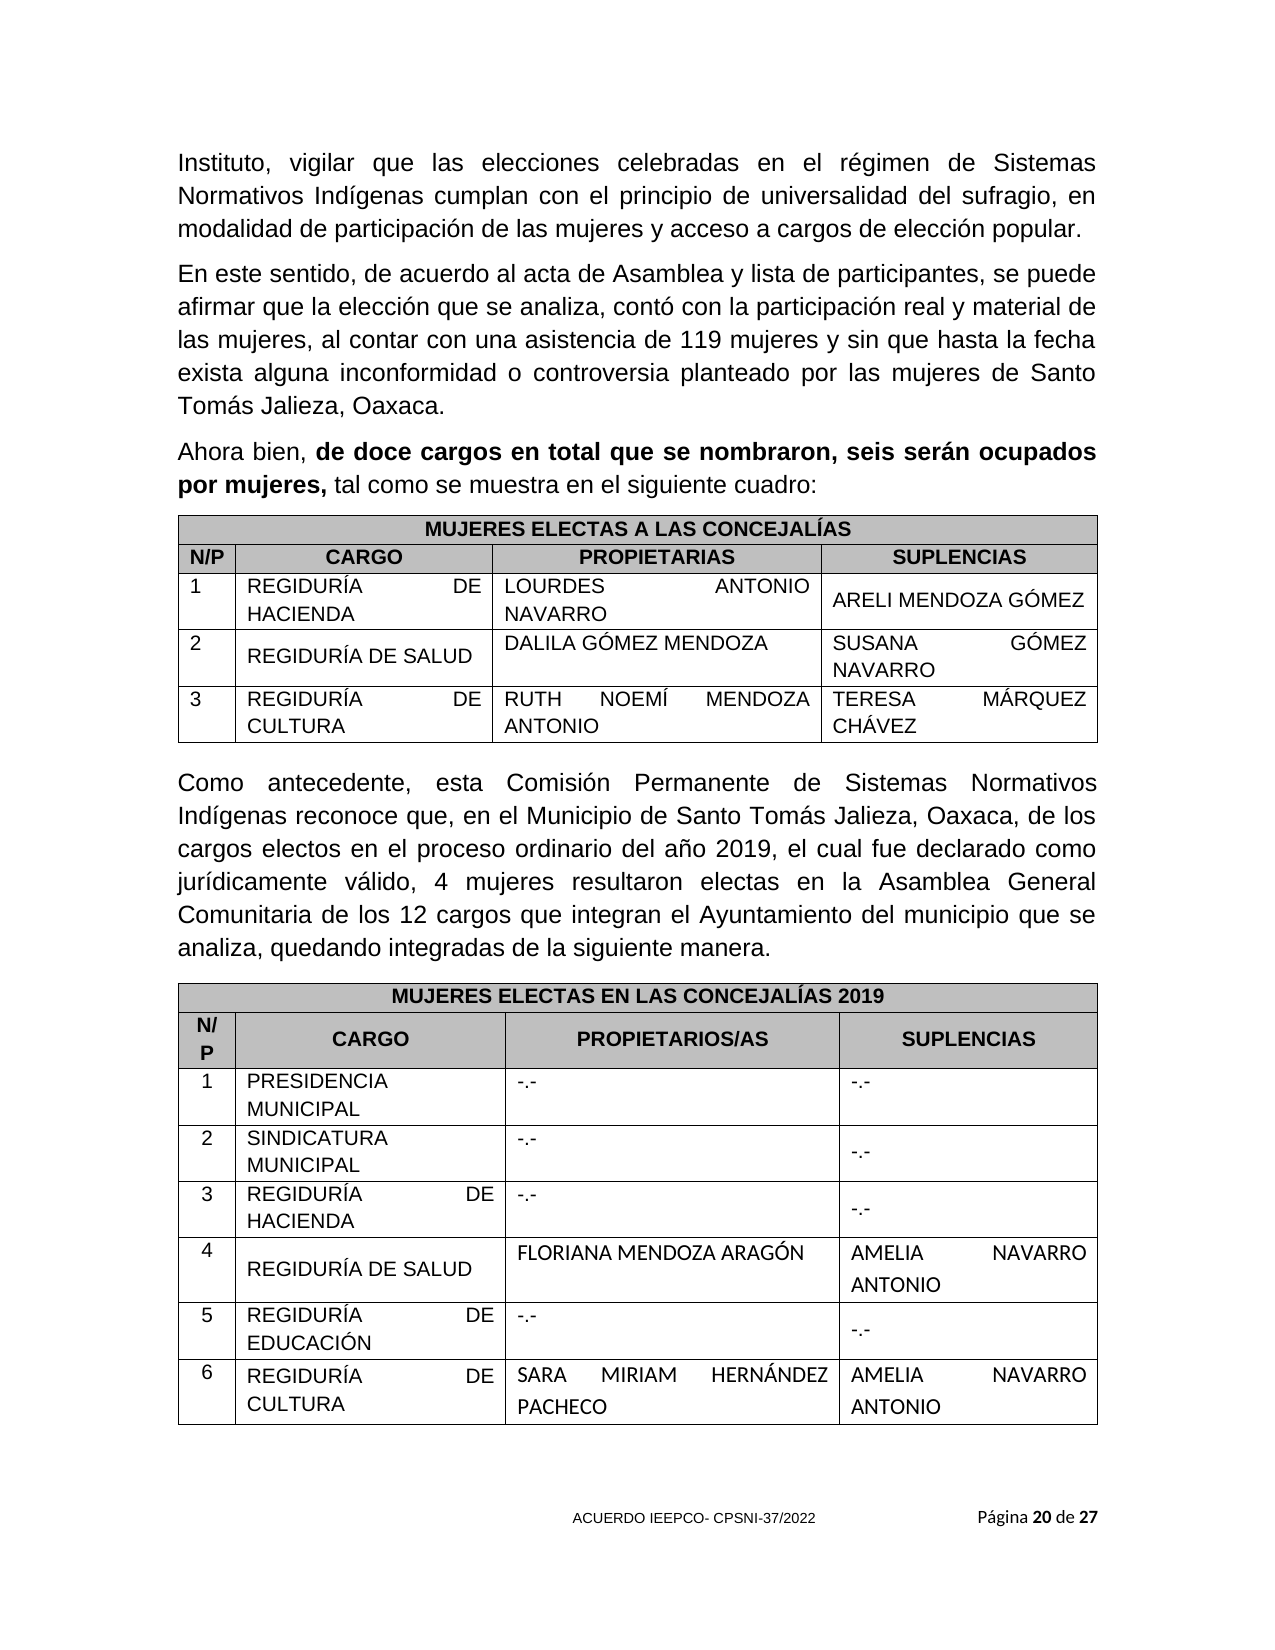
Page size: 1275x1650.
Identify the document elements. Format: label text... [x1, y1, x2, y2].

table_cell 1 [179, 574, 235, 629]
table_cell SUSANA GÓMEZ NAVARRO [822, 630, 1097, 686]
table_cell 2 [179, 630, 235, 686]
table_cell 4 [179, 1238, 235, 1302]
table_cell PROPIETARIOS/AS [506, 1013, 839, 1068]
table_cell N/P [179, 545, 235, 573]
table_cell LOURDES ANTONIO NAVARRO [493, 574, 821, 629]
table_cell -.- [506, 1303, 839, 1359]
table_cell REGIDURÍA DE SALUD [236, 630, 492, 686]
table_cell REGIDURÍA DE CULTURA [236, 1360, 505, 1424]
table_cell N/P [179, 1013, 235, 1068]
table_cell REGIDURÍA DE SALUD [236, 1238, 505, 1302]
table_cell AMELIA NAVARRO ANTONIO [840, 1360, 1097, 1424]
text Ahora bien, de doce cargos en total que se nombraron, seis serán ocupados por mujeres, tal como se muestra en el siguiente cuadro: [177, 437, 1098, 498]
table_header MUJERES ELECTAS EN LAS CONCEJALÍAS 2019 [179, 984, 1097, 1012]
table_cell REGIDURÍA DE HACIENDA [236, 574, 492, 629]
table_cell PRESIDENCIA MUNICIPAL [236, 1069, 505, 1124]
table_header MUJERES ELECTAS A LAS CONCEJALÍAS [179, 516, 1097, 544]
table_cell SUPLENCIAS [840, 1013, 1097, 1068]
table_cell DALILA GÓMEZ MENDOZA [493, 630, 821, 686]
table_cell 3 [179, 687, 235, 742]
table_cell -.- [840, 1303, 1097, 1359]
table_cell 3 [179, 1182, 235, 1237]
table_cell RUTH NOEMÍ MENDOZA ANTONIO [493, 687, 821, 742]
table_cell -.- [506, 1182, 839, 1237]
table_cell 6 [179, 1360, 235, 1424]
table_cell -.- [840, 1126, 1097, 1181]
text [177, 148, 1098, 242]
table_cell REGIDURÍA DE HACIENDA [236, 1182, 505, 1237]
table_cell 5 [179, 1303, 235, 1359]
table_cell -.- [506, 1069, 839, 1124]
table_cell SUPLENCIAS [822, 545, 1097, 573]
table_cell AMELIA NAVARRO ANTONIO [840, 1238, 1097, 1302]
table_cell ARELI MENDOZA GÓMEZ [822, 574, 1097, 629]
table_cell 2 [179, 1126, 235, 1181]
table_cell 1 [179, 1069, 235, 1124]
text Como antecedente, esta Comisión Permanente de Sistemas Normativos Indígenas reconoce que, en el Municipio de Santo Tomás Jalieza, Oaxaca, de los cargos electos en el proceso ordinario del año 2019, el cual fue declarado como jurídicamente válido, 4 mujeres resultaron electas en la Asamblea General Comunitaria de los 12 cargos que integran el Ayuntamiento del municipio que se analiza, quedando integradas de la siguiente manera. [177, 768, 1098, 962]
table_cell CARGO [236, 545, 492, 573]
table_cell REGIDURÍA DE CULTURA [236, 687, 492, 742]
table_cell SARA MIRIAM HERNÁNDEZ PACHECO [506, 1360, 839, 1424]
table_cell PROPIETARIAS [493, 545, 821, 573]
table_cell SINDICATURA MUNICIPAL [236, 1126, 505, 1181]
table_cell -.- [840, 1182, 1097, 1237]
table_cell FLORIANA MENDOZA ARAGÓN [506, 1238, 839, 1302]
table_cell CARGO [236, 1013, 505, 1068]
table_cell REGIDURÍA DE EDUCACIÓN [236, 1303, 505, 1359]
table_cell -.- [506, 1126, 839, 1181]
table_cell -.- [840, 1069, 1097, 1124]
table_cell TERESA MÁRQUEZ CHÁVEZ [822, 687, 1097, 742]
text En este sentido, de acuerdo al acta de Asamblea y lista de participantes, se puede afirmar que la elección que se analiza, contó con la participación real y material de las mujeres, al contar con una asistencia de 119 mujeres y sin que hasta la fecha exista alguna inconformidad o controversia planteado por las mujeres de Santo Tomás Jalieza, Oaxaca. [177, 259, 1098, 420]
